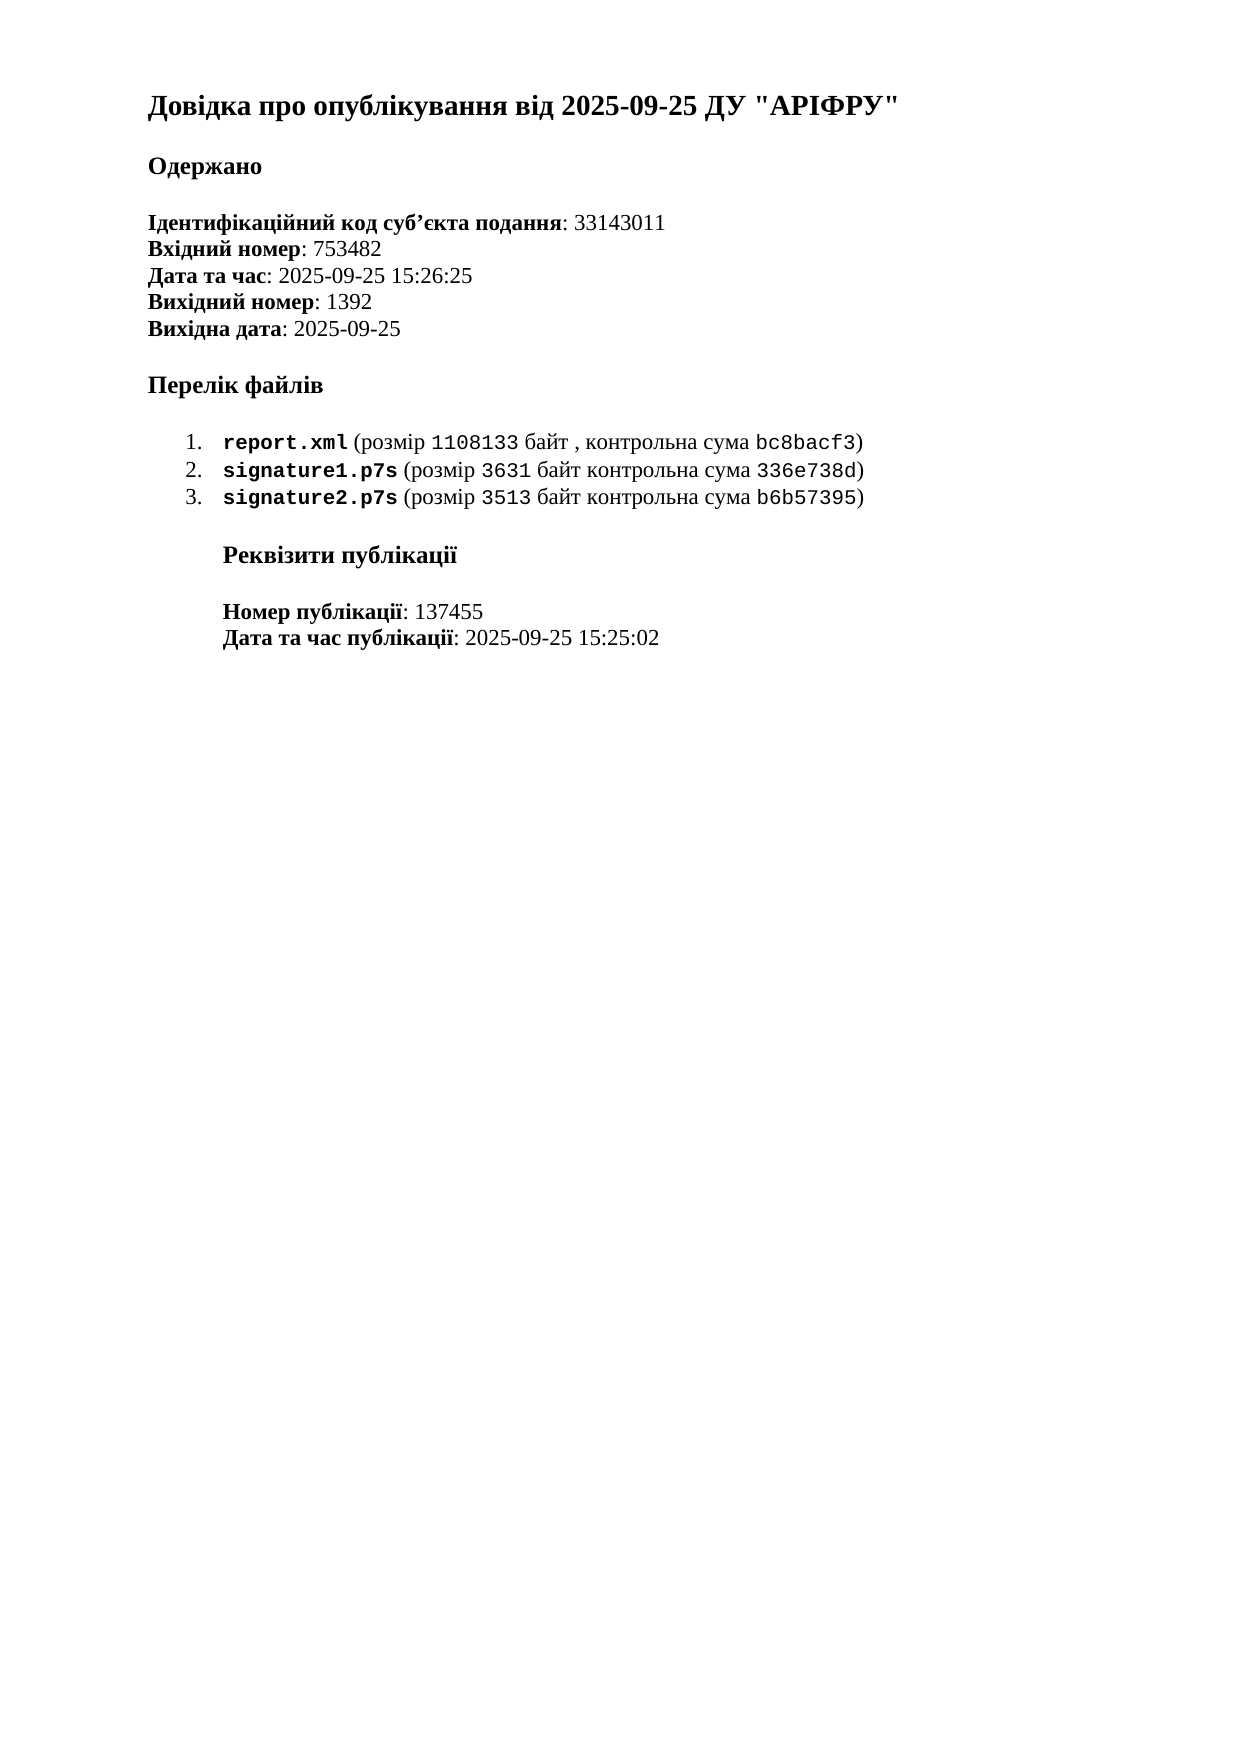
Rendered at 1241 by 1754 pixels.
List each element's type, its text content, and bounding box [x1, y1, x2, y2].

text Перелік файлів [148, 370, 1152, 399]
list signature2.p7s (розмір 3513 байт контрольна сума b6b57395) [185, 483, 1152, 511]
list signature1.p7s (розмір 3631 байт контрольна сума 336e738d) [185, 456, 1152, 483]
text Довідка про опублікування від 2025-09-25 ДУ "АРІФРУ" [148, 88, 1152, 122]
text Реквізити публікації [223, 540, 1152, 569]
text Одержано [148, 151, 1152, 180]
list report.xml (розмір 1108133 байт , контрольна сума bc8bacf3) [185, 428, 1152, 456]
text Номер публікації: 137455 Дата та час публікації: 2025-09-25 15:25:02 [223, 598, 1152, 651]
text Ідентифікаційний код суб’єкта подання: 33143011 Вхідний номер: 753482 Дата та час: 2025-09-25 15:26:25 Вихідний номер: 1392 Вихідна дата: 2025-09-25 [148, 209, 1152, 341]
